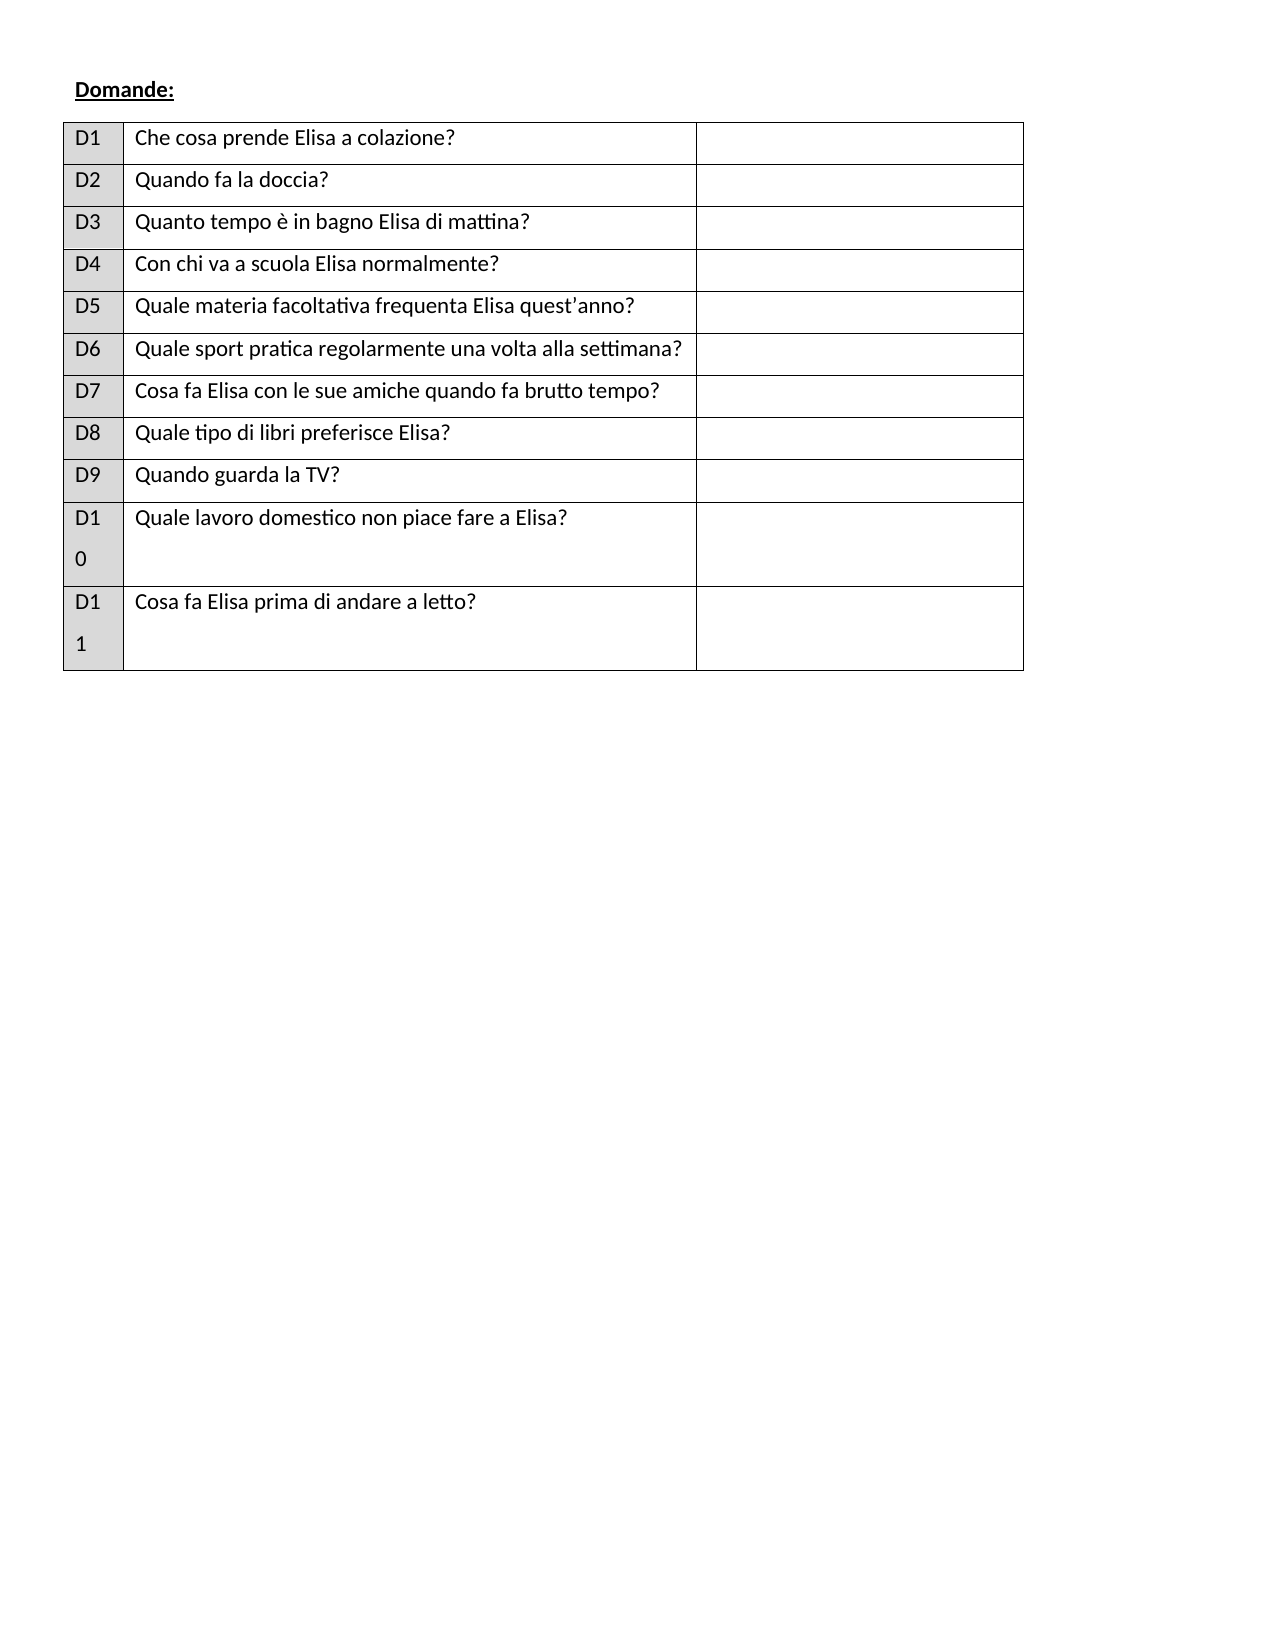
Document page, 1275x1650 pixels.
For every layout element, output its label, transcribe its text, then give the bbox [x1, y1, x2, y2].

table_cell Quando guarda la TV? [124, 460, 696, 502]
table_cell [697, 250, 1023, 291]
table_cell [697, 207, 1023, 248]
table_header [697, 123, 1023, 164]
table_cell Quale tipo di libri preferisce Elisa? [124, 418, 696, 459]
table_cell Quando fa la doccia? [124, 165, 696, 206]
text Domande: [75, 75, 1200, 103]
table_cell Cosa fa Elisa con le sue amiche quando fa brutto tempo? [124, 376, 696, 417]
table_cell [697, 376, 1023, 417]
table_cell [697, 587, 1023, 670]
table_cell D11 [64, 587, 123, 670]
table_cell Cosa fa Elisa prima di andare a letto? [124, 587, 696, 670]
table_cell [697, 292, 1023, 333]
table_cell Quale lavoro domestico non piace fare a Elisa? [124, 503, 696, 586]
table_cell [697, 334, 1023, 375]
table_header D1 [64, 123, 123, 164]
table_cell D9 [64, 460, 123, 502]
table_cell [697, 418, 1023, 459]
table_cell [697, 460, 1023, 502]
table_cell D2 [64, 165, 123, 206]
table_cell D7 [64, 376, 123, 417]
table_header Che cosa prende Elisa a colazione? [124, 123, 696, 164]
table_cell Quanto tempo è in bagno Elisa di mattina? [124, 207, 696, 248]
table_cell D6 [64, 334, 123, 375]
table_cell D4 [64, 250, 123, 291]
table_cell [697, 503, 1023, 586]
table_cell [697, 165, 1023, 206]
table_cell Quale sport pratica regolarmente una volta alla settimana? [124, 334, 696, 375]
table_cell D3 [64, 207, 123, 248]
table_cell Quale materia facoltativa frequenta Elisa quest’anno? [124, 292, 696, 333]
table_cell D8 [64, 418, 123, 459]
table_cell D10 [64, 503, 123, 586]
table_cell Con chi va a scuola Elisa normalmente? [124, 250, 696, 291]
table_cell D5 [64, 292, 123, 333]
